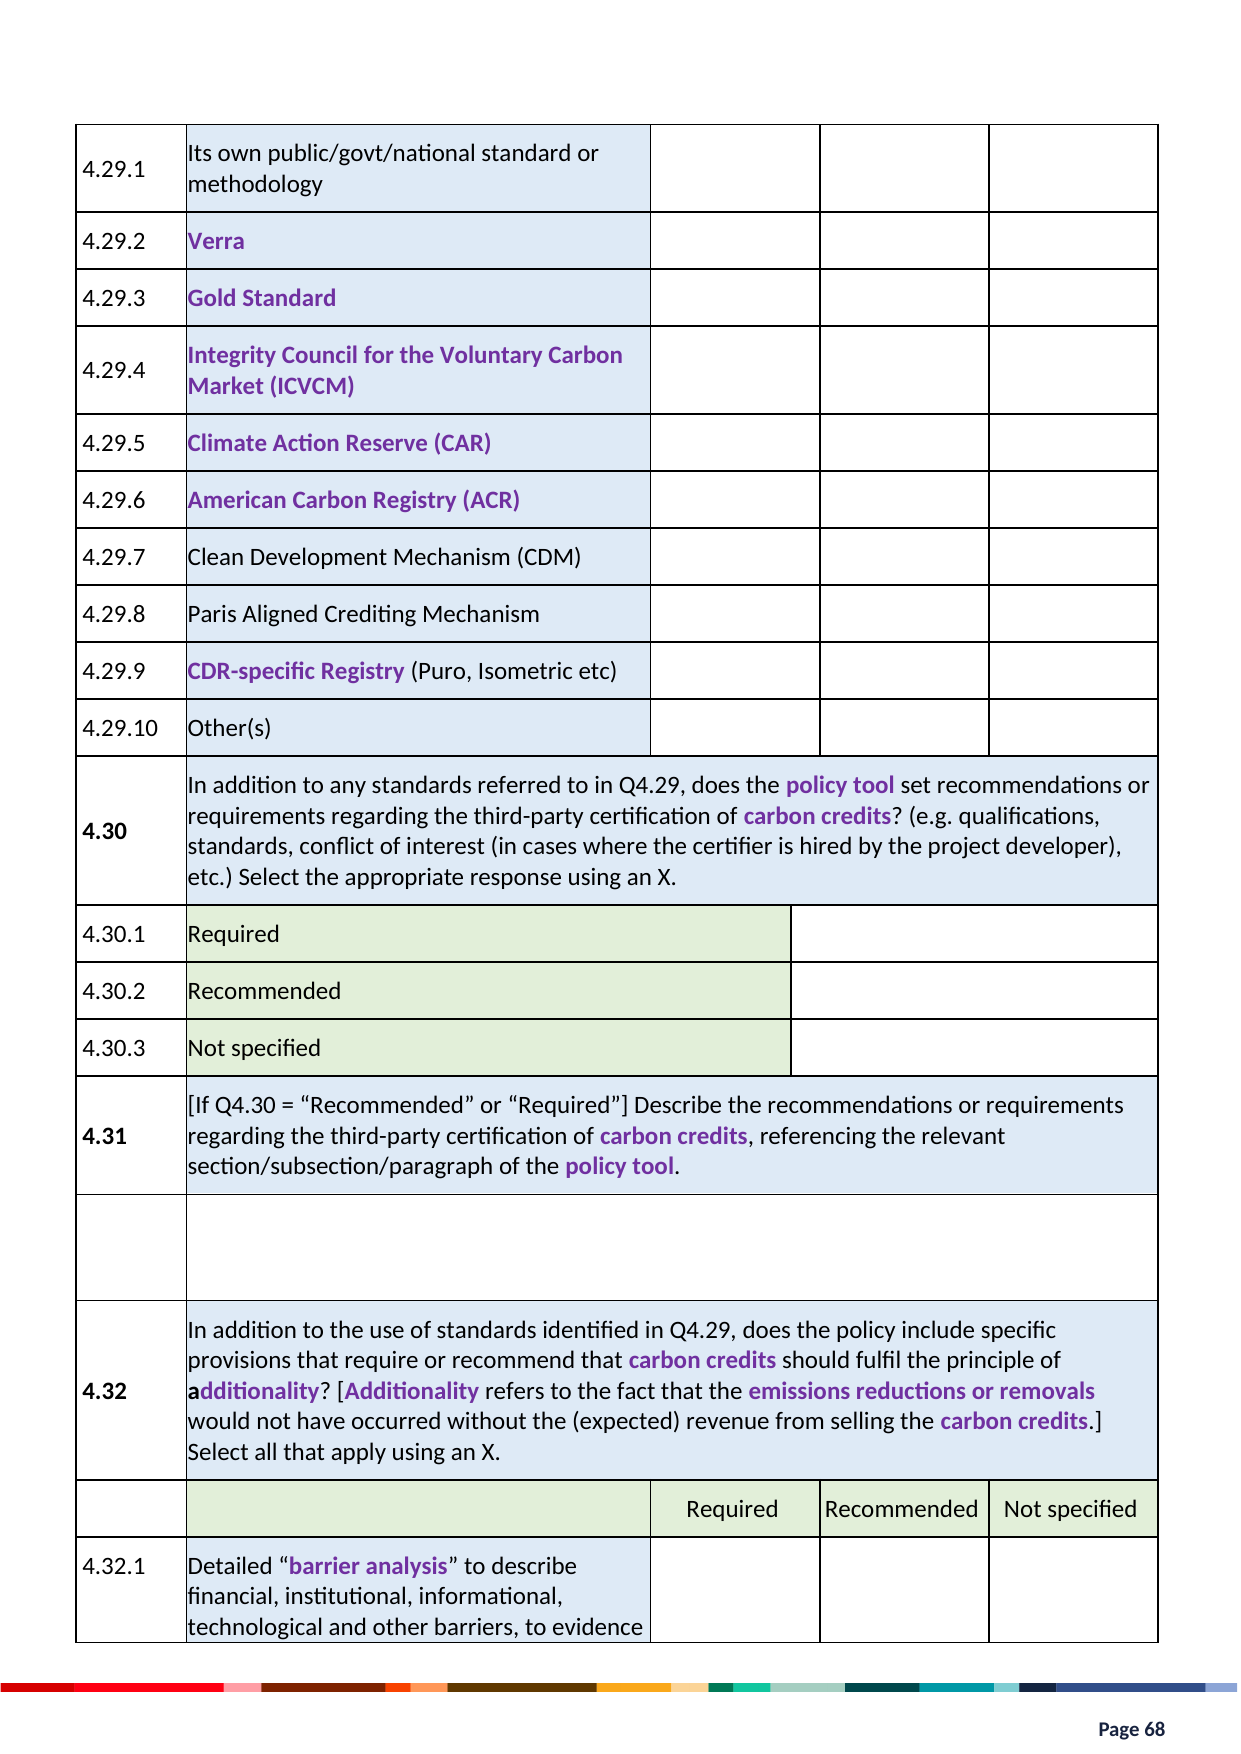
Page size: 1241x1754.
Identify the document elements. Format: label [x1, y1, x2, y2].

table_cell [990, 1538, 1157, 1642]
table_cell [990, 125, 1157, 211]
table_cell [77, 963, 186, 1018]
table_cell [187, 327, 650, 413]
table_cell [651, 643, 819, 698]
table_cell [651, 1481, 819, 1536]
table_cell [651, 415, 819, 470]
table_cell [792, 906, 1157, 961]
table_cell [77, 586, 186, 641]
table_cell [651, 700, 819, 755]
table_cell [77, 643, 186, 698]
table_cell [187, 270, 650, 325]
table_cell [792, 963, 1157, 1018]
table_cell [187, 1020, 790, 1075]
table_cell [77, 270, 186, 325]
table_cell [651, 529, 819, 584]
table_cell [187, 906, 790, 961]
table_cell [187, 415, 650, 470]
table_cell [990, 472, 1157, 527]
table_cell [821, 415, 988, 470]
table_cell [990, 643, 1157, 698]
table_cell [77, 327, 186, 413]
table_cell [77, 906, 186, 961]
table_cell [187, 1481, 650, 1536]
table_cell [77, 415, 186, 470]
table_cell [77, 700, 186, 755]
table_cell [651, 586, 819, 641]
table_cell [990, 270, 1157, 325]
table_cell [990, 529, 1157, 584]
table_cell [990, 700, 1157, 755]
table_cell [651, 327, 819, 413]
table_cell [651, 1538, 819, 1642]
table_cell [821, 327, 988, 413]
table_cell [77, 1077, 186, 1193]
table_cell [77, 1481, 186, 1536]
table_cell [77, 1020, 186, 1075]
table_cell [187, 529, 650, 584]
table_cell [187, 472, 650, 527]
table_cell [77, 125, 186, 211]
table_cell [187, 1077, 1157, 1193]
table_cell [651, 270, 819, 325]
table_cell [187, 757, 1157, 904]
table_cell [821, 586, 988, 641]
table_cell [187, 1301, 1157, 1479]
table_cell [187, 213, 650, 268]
picture [0, 1683, 1236, 1692]
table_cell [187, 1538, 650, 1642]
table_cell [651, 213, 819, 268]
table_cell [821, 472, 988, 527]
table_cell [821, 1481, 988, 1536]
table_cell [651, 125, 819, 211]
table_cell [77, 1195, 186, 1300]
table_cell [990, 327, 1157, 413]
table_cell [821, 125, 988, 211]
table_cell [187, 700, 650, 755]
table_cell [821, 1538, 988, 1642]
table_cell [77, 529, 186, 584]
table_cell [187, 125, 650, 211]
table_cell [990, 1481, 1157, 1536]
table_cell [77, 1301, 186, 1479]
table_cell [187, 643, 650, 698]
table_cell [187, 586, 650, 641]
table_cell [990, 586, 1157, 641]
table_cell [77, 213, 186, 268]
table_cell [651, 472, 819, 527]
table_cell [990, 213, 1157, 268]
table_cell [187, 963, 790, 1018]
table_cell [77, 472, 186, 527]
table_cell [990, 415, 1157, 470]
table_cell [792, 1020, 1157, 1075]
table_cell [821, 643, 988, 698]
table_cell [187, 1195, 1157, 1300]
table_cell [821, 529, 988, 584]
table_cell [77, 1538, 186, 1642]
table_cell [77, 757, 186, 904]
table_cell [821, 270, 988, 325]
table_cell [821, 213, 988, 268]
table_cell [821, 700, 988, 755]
